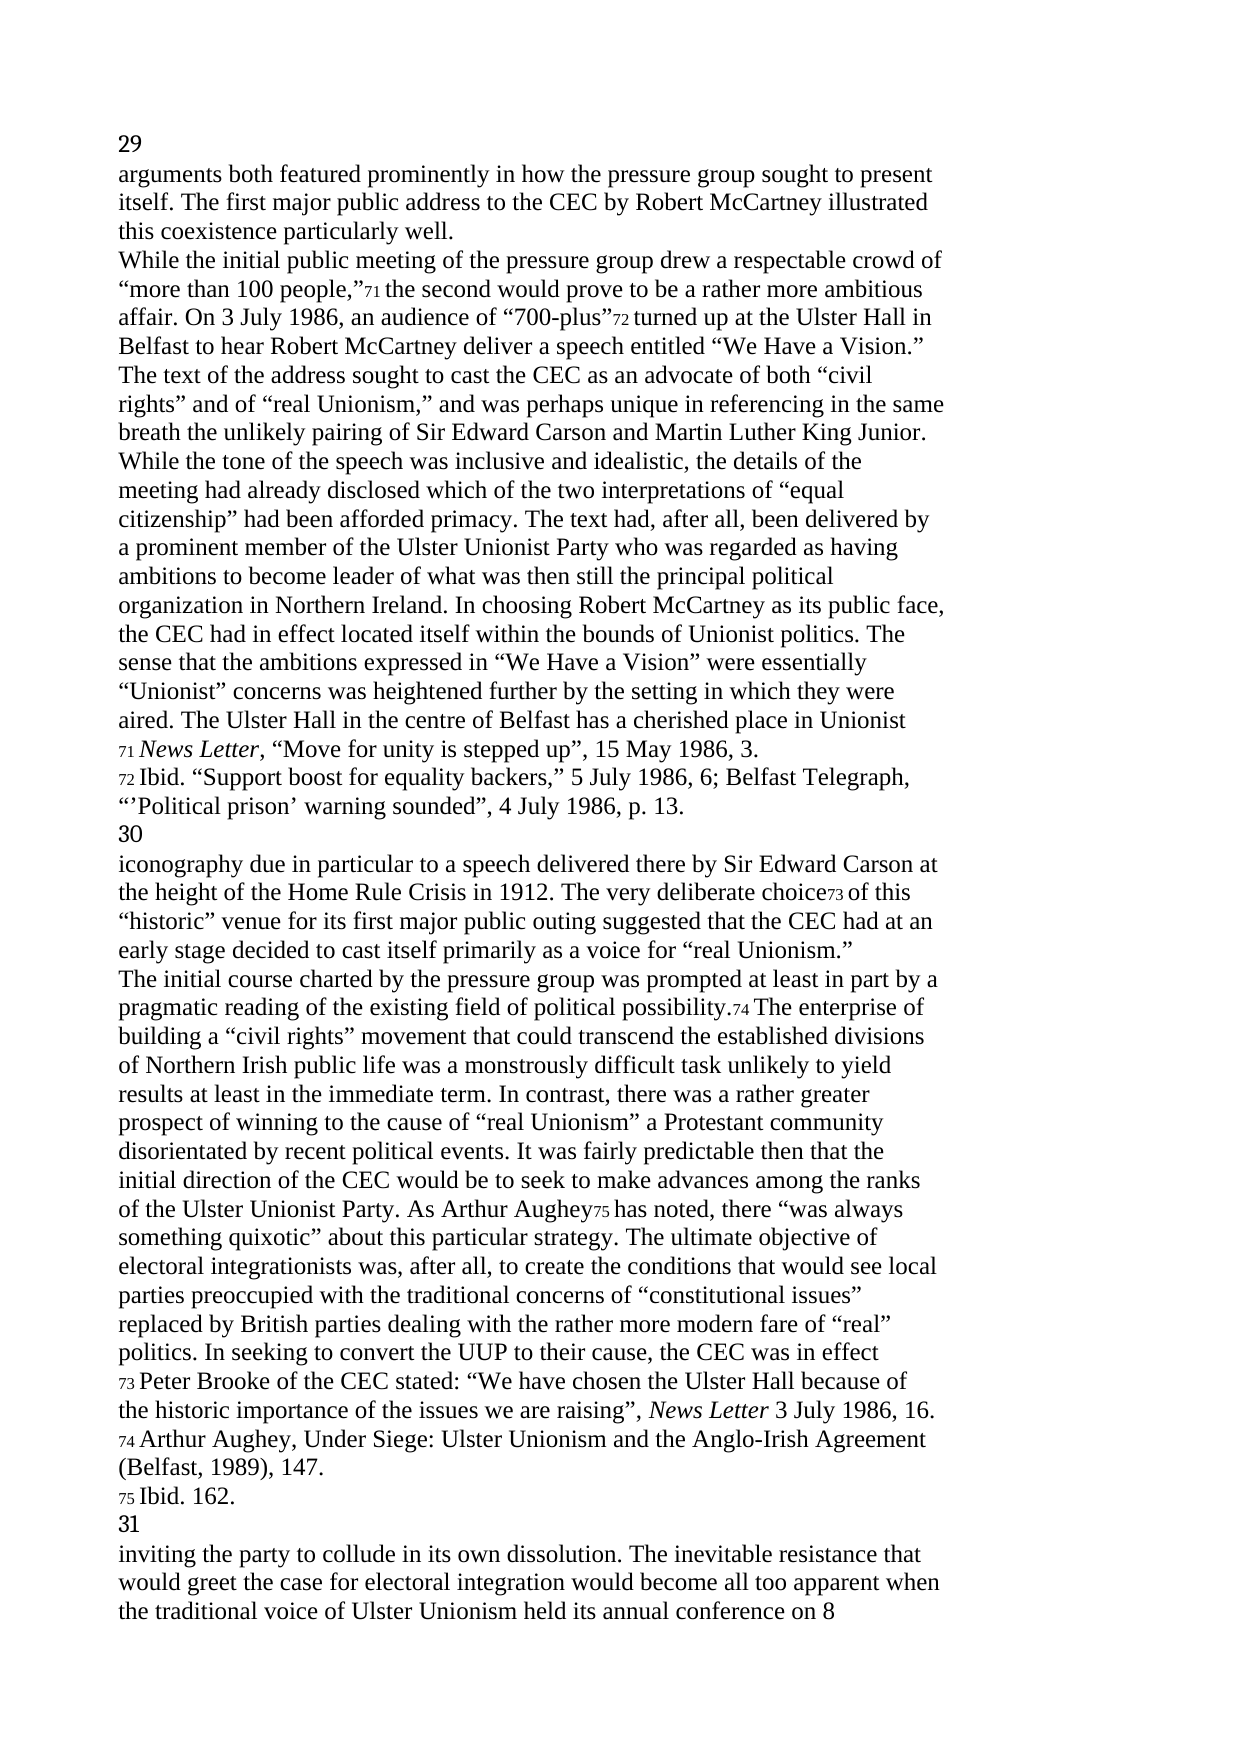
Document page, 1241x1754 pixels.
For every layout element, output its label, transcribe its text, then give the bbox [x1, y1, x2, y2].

text organization in Northern Ireland. In choosing Robert McCartney as its public face, [118, 590, 1122, 619]
text “more than 100 people,”71 the second would prove to be a rather more ambitious [118, 274, 1122, 302]
text would greet the case for electoral integration would become all too apparent when [118, 1567, 1122, 1596]
text “historic” venue for its first major public outing suggested that the CEC had at an [118, 906, 1122, 935]
text While the initial public meeting of the pressure group drew a respectable crowd of [118, 245, 1122, 274]
text of the Ulster Unionist Party. As Arthur Aughey75 has noted, there “was always [118, 1194, 1122, 1222]
text While the tone of the speech was inclusive and idealistic, the details of the [118, 446, 1122, 475]
text initial direction of the CEC would be to seek to make advances among the ranks [118, 1165, 1122, 1194]
text citizenship” had been afforded primacy. The text had, after all, been delivered by [118, 504, 1122, 532]
text prospect of winning to the cause of “real Unionism” a Protestant community [118, 1107, 1122, 1136]
text rights” and of “real Unionism,” and was perhaps unique in referencing in the same [118, 389, 1122, 417]
text breath the unlikely pairing of Sir Edward Carson and Martin Luther King Junior. [118, 417, 1122, 446]
text meeting had already disclosed which of the two interpretations of “equal [118, 475, 1122, 504]
text pragmatic reading of the existing field of political possibility.74 The enterprise of [118, 992, 1122, 1021]
text the historic importance of the issues we are raising”, News Letter 3 July 1986, 16. [118, 1395, 1122, 1424]
text itself. The first major public address to the CEC by Robert McCartney illustrated [118, 187, 1122, 216]
text ambitions to become leader of what was then still the principal political [118, 561, 1122, 590]
text the height of the Home Rule Crisis in 1912. The very deliberate choice73 of this [118, 877, 1122, 906]
text 31 [118, 1510, 1122, 1539]
text of Northern Irish public life was a monstrously difficult task unlikely to yield [118, 1050, 1122, 1079]
text 29 [118, 130, 1122, 159]
text replaced by British parties dealing with the rather more modern fare of “real” [118, 1309, 1122, 1337]
text Belfast to hear Robert McCartney deliver a speech entitled “We Have a Vision.” [118, 331, 1122, 360]
text 73 Peter Brooke of the CEC stated: “We have chosen the Ulster Hall because of [118, 1366, 1122, 1395]
text results at least in the immediate term. In contrast, there was a rather greater [118, 1079, 1122, 1107]
text “’Political prison’ warning sounded”, 4 July 1986, p. 13. [118, 791, 1122, 820]
text The text of the address sought to cast the CEC as an advocate of both “civil [118, 360, 1122, 389]
text sense that the ambitions expressed in “We Have a Vision” were essentially [118, 647, 1122, 676]
text 71 News Letter, “Move for unity is stepped up”, 15 May 1986, 3. [118, 734, 1122, 762]
text a prominent member of the Ulster Unionist Party who was regarded as having [118, 532, 1122, 561]
text (Belfast, 1989), 147. [118, 1452, 1122, 1481]
text politics. In seeking to convert the UUP to their cause, the CEC was in effect [118, 1337, 1122, 1366]
text this coexistence particularly well. [118, 216, 1122, 245]
text inviting the party to collude in its own dissolution. The inevitable resistance that [118, 1539, 1122, 1567]
text 74 Arthur Aughey, Under Siege: Ulster Unionism and the Anglo-Irish Agreement [118, 1424, 1122, 1452]
text arguments both featured prominently in how the pressure group sought to present [118, 159, 1122, 187]
text building a “civil rights” movement that could transcend the established divisions [118, 1021, 1122, 1050]
text disorientated by recent political events. It was fairly predictable then that the [118, 1136, 1122, 1165]
text parties preoccupied with the traditional concerns of “constitutional issues” [118, 1280, 1122, 1309]
text The initial course charted by the pressure group was prompted at least in part by a [118, 964, 1122, 992]
text early stage decided to cast itself primarily as a voice for “real Unionism.” [118, 935, 1122, 964]
text the CEC had in effect located itself within the bounds of Unionist politics. The [118, 619, 1122, 647]
text affair. On 3 July 1986, an audience of “700-plus”72 turned up at the Ulster Hall in [118, 302, 1122, 331]
text 72 Ibid. “Support boost for equality backers,” 5 July 1986, 6; Belfast Telegraph, [118, 762, 1122, 791]
text electoral integrationists was, after all, to create the conditions that would see local [118, 1251, 1122, 1280]
text 75 Ibid. 162. [118, 1481, 1122, 1510]
text “Unionist” concerns was heightened further by the setting in which they were [118, 676, 1122, 705]
text the traditional voice of Ulster Unionism held its annual conference on 8 [118, 1596, 1122, 1625]
text aired. The Ulster Hall in the centre of Belfast has a cherished place in Unionist [118, 705, 1122, 734]
text 30 [118, 820, 1122, 849]
text iconography due in particular to a speech delivered there by Sir Edward Carson at [118, 849, 1122, 877]
text something quixotic” about this particular strategy. The ultimate objective of [118, 1222, 1122, 1251]
